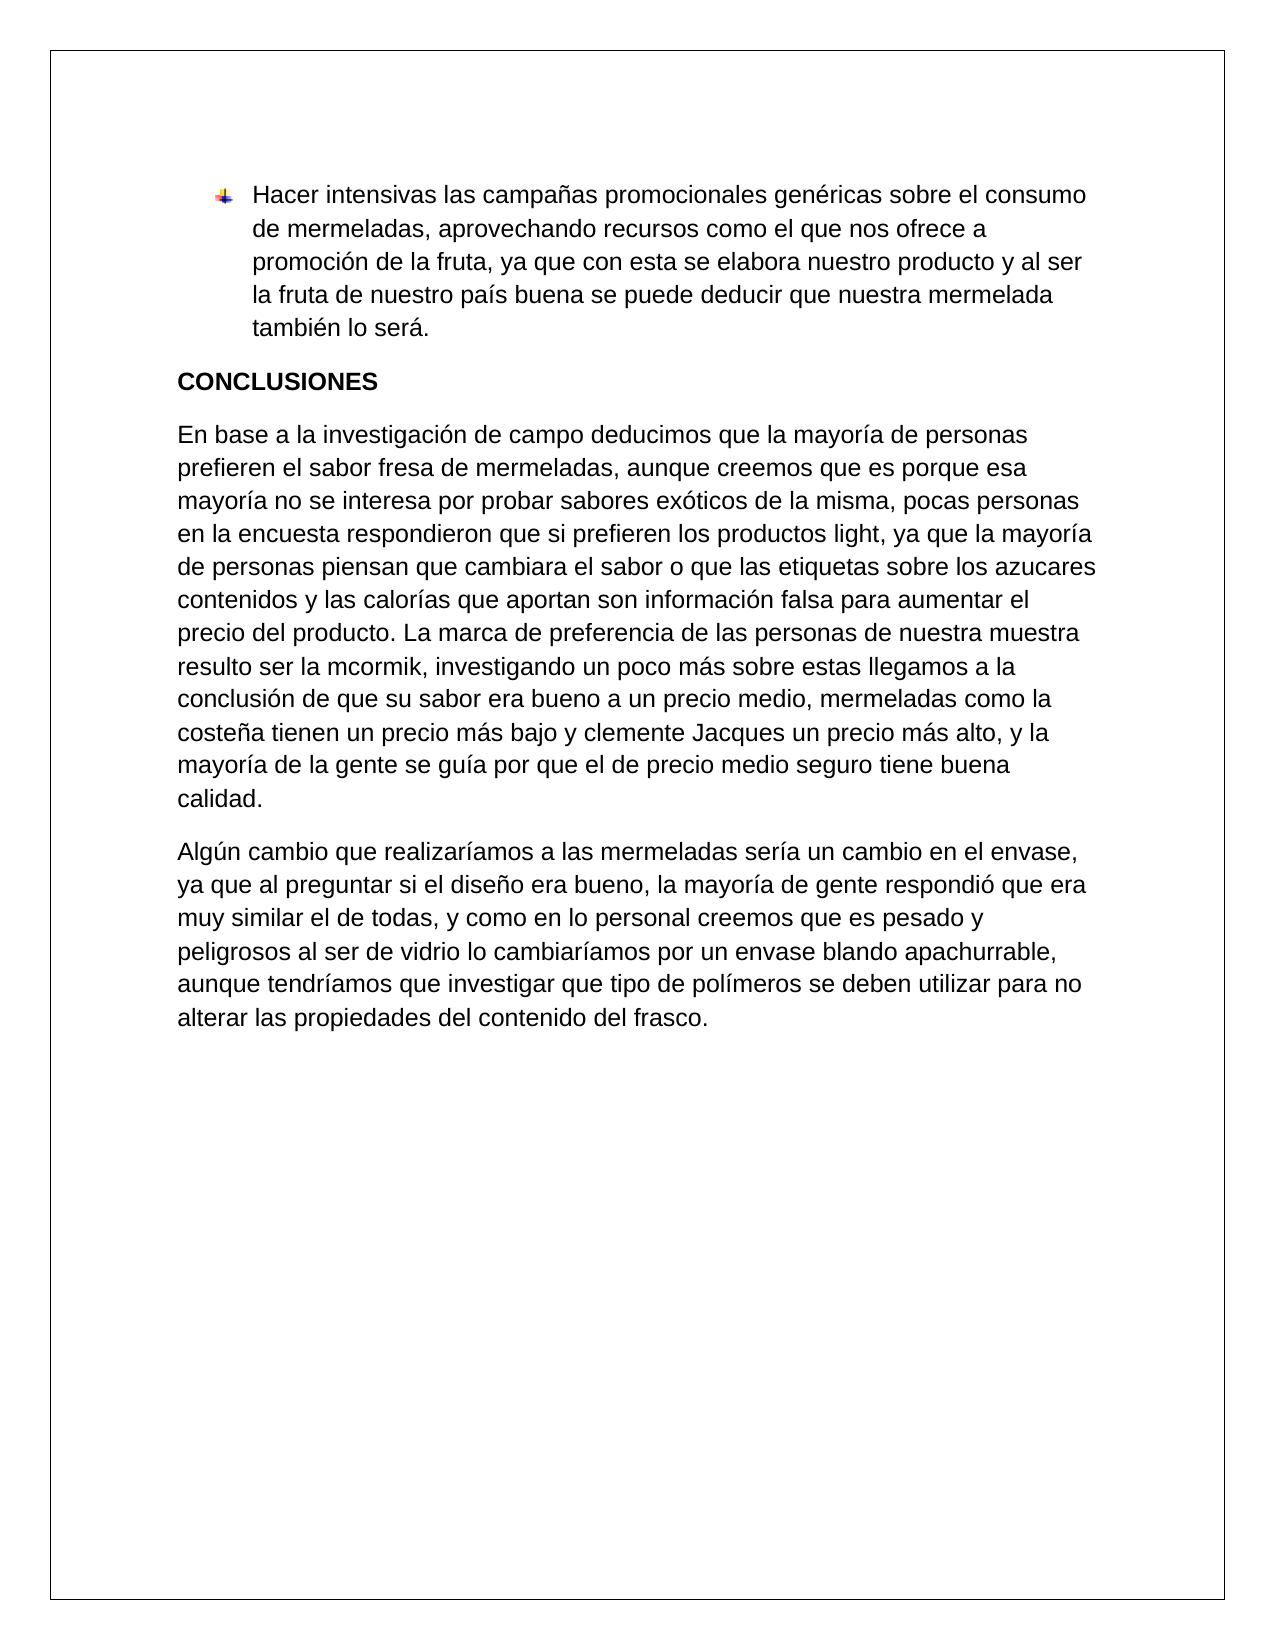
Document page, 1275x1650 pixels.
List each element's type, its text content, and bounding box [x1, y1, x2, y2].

list Hacer intensivas las campañas promocionales genéricas sobre el consumo de mermeladas, aprovechando recursos como el que nos ofrece a promoción de la fruta, ya que con esta se elabora nuestro producto y al ser la fruta de nuestro país buena se puede deducir que nuestra mermelada también lo será. [214, 181, 1098, 341]
text CONCLUSIONES [177, 366, 1098, 395]
text En base a la investigación de campo deducimos que la mayoría de personas prefieren el sabor fresa de mermeladas, aunque creemos que es porque esa mayoría no se interesa por probar sabores exóticos de la misma, pocas personas en la encuesta respondieron que si prefieren los productos light, ya que la mayoría de personas piensan que cambiara el sabor o que las etiquetas sobre los azucares contenidos y las calorías que aportan son información falsa para aumentar el precio del producto. La marca de preferencia de las personas de nuestra muestra resulto ser la mcormik, investigando un poco más sobre estas llegamos a la conclusión de que su sabor era bueno a un precio medio, mermeladas como la costeña tienen un precio más bajo y clemente Jacques un precio más alto, y la mayoría de la gente se guía por que el de precio medio seguro tiene buena calidad. [177, 420, 1098, 812]
text Algún cambio que realizaríamos a las mermeladas sería un cambio en el envase, ya que al preguntar si el diseño era bueno, la mayoría de gente respondió que era muy similar el de todas, y como en lo personal creemos que es pesado y peligrosos al ser de vidrio lo cambiaríamos por un envase blando apachurrable, aunque tendríamos que investigar que tipo de polímeros se deben utilizar para no alterar las propiedades del contenido del frasco. [177, 837, 1098, 1031]
picture [215, 187, 233, 204]
